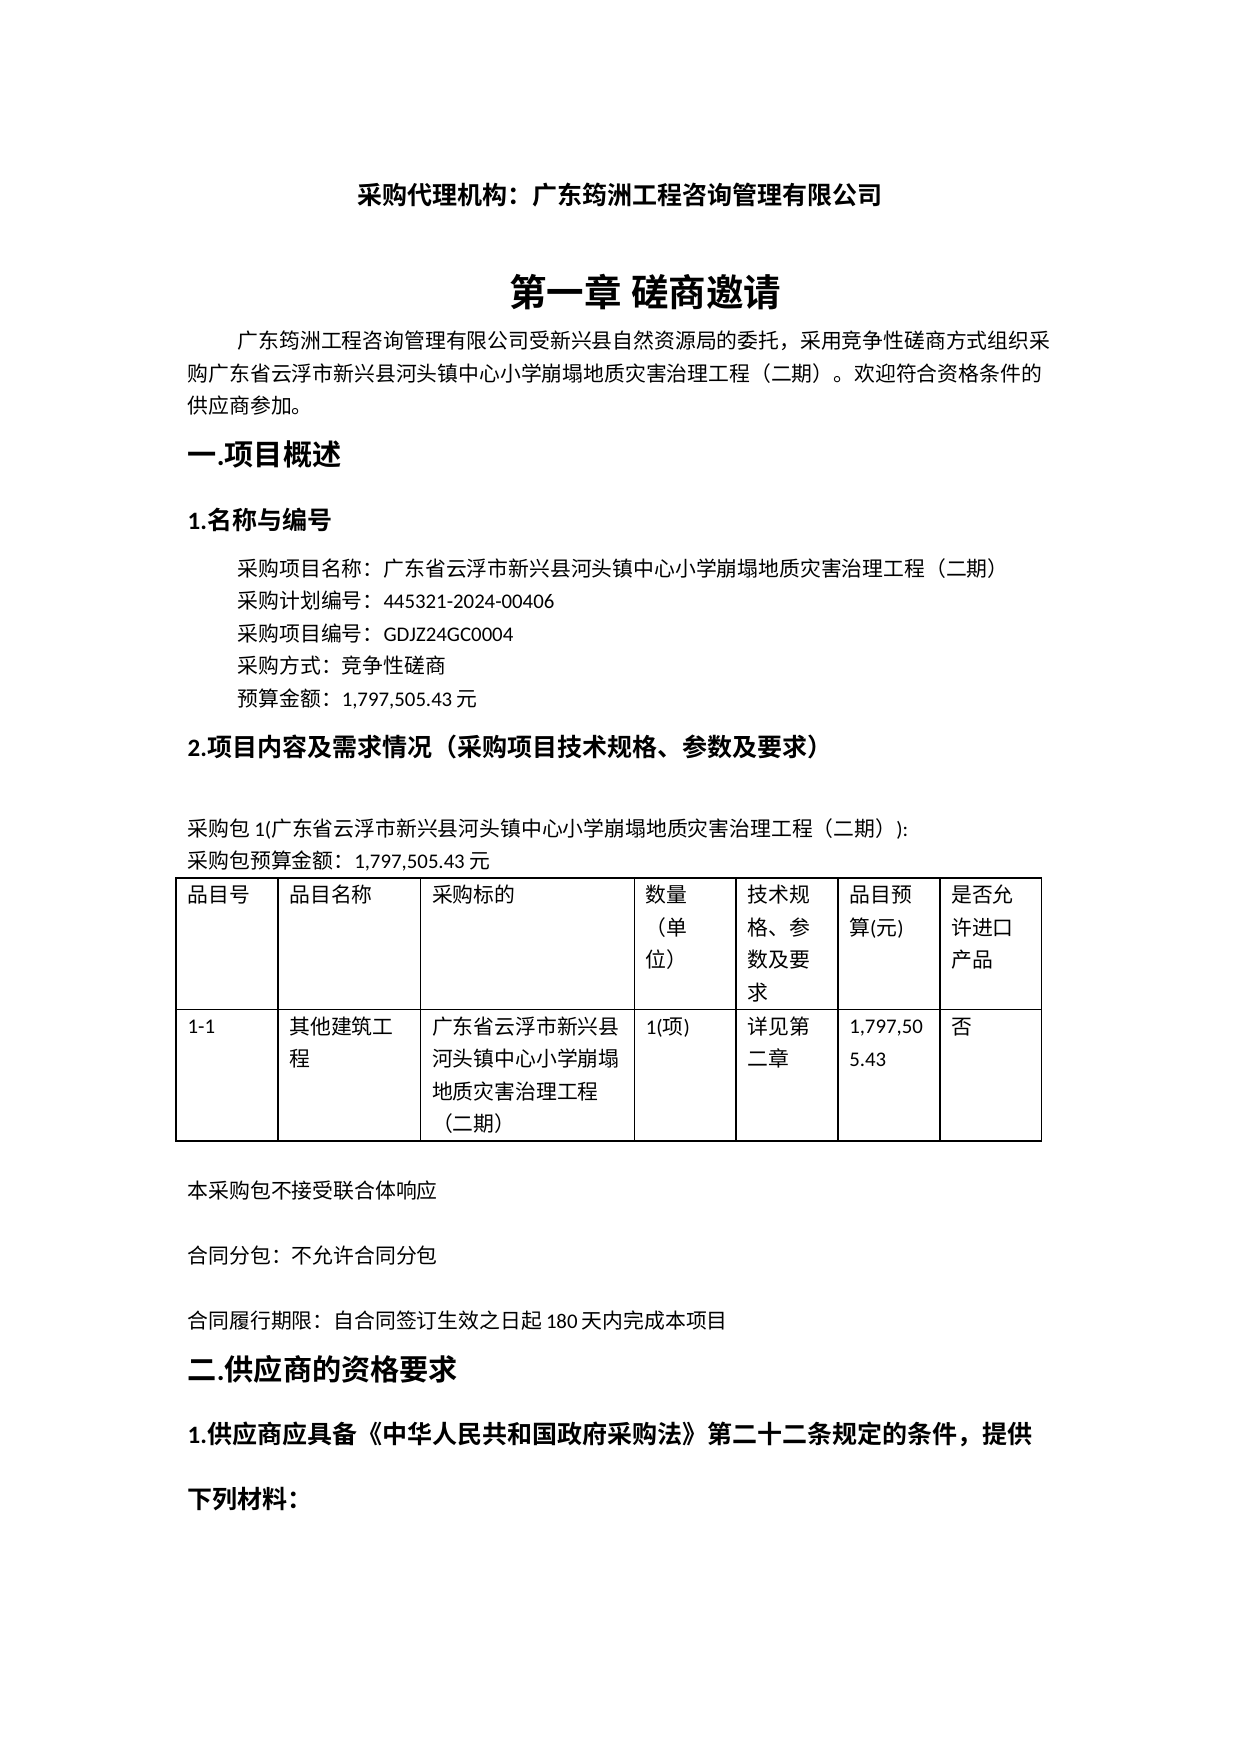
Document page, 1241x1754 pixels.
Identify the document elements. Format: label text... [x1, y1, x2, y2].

text 采购包预算金额：1,797,505.43元 [187, 844, 1053, 877]
text 采购项目名称：广东省云浮市新兴县河头镇中心小学崩塌地质灾害治理工程（二期） [187, 552, 1053, 584]
table_cell 1(项) [635, 1010, 735, 1140]
text 第一章 磋商邀请 [187, 259, 1053, 324]
text 采购计划编号：445321-2024-00406 [187, 584, 1053, 617]
table_cell 否 [941, 1010, 1041, 1140]
text 合同履行期限：自合同签订生效之日起180天内完成本项目 [187, 1304, 1053, 1337]
text 2.项目内容及需求情况（采购项目技术规格、参数及要求） [187, 714, 1053, 779]
text 采购代理机构：广东筠洲工程咨询管理有限公司 [187, 162, 1053, 227]
table_cell 1,797,505.43 [839, 1010, 939, 1140]
text 1.供应商应具备《中华人民共和国政府采购法》第二十二条规定的条件，提供下列材料： [187, 1402, 1053, 1532]
text 一.项目概述 [187, 422, 1053, 487]
table_header 品目号 [177, 879, 277, 1008]
table_header 是否允许进口产品 [941, 879, 1041, 1008]
text 采购项目编号：GDJZ24GC0004 [187, 617, 1053, 649]
table_header 技术规格、参数及要求 [737, 879, 837, 1008]
table_header 采购标的 [421, 879, 634, 1008]
table_cell 其他建筑工程 [279, 1010, 420, 1140]
text 广东筠洲工程咨询管理有限公司受新兴县自然资源局的委托，采用竞争性磋商方式组织采购广东省云浮市新兴县河头镇中心小学崩塌地质灾害治理工程（二期）。欢迎符合资格条件的供应商参加。 [187, 324, 1053, 422]
table_cell 1-1 [177, 1010, 277, 1140]
text 二.供应商的资格要求 [187, 1337, 1053, 1402]
table_cell 详见第二章 [737, 1010, 837, 1140]
text 本采购包不接受联合体响应 [187, 1174, 1053, 1207]
table_header 品目名称 [279, 879, 420, 1008]
text 采购包1(广东省云浮市新兴县河头镇中心小学崩塌地质灾害治理工程（二期）): [187, 812, 1053, 844]
table_header 品目预算(元) [839, 879, 939, 1008]
table_header 数量（单位） [635, 879, 735, 1008]
text 预算金额：1,797,505.43元 [187, 682, 1053, 714]
table_cell 广东省云浮市新兴县河头镇中心小学崩塌地质灾害治理工程（二期） [421, 1010, 634, 1140]
text 采购方式：竞争性磋商 [187, 649, 1053, 682]
text 1.名称与编号 [187, 487, 1053, 552]
text 合同分包：不允许合同分包 [187, 1239, 1053, 1272]
